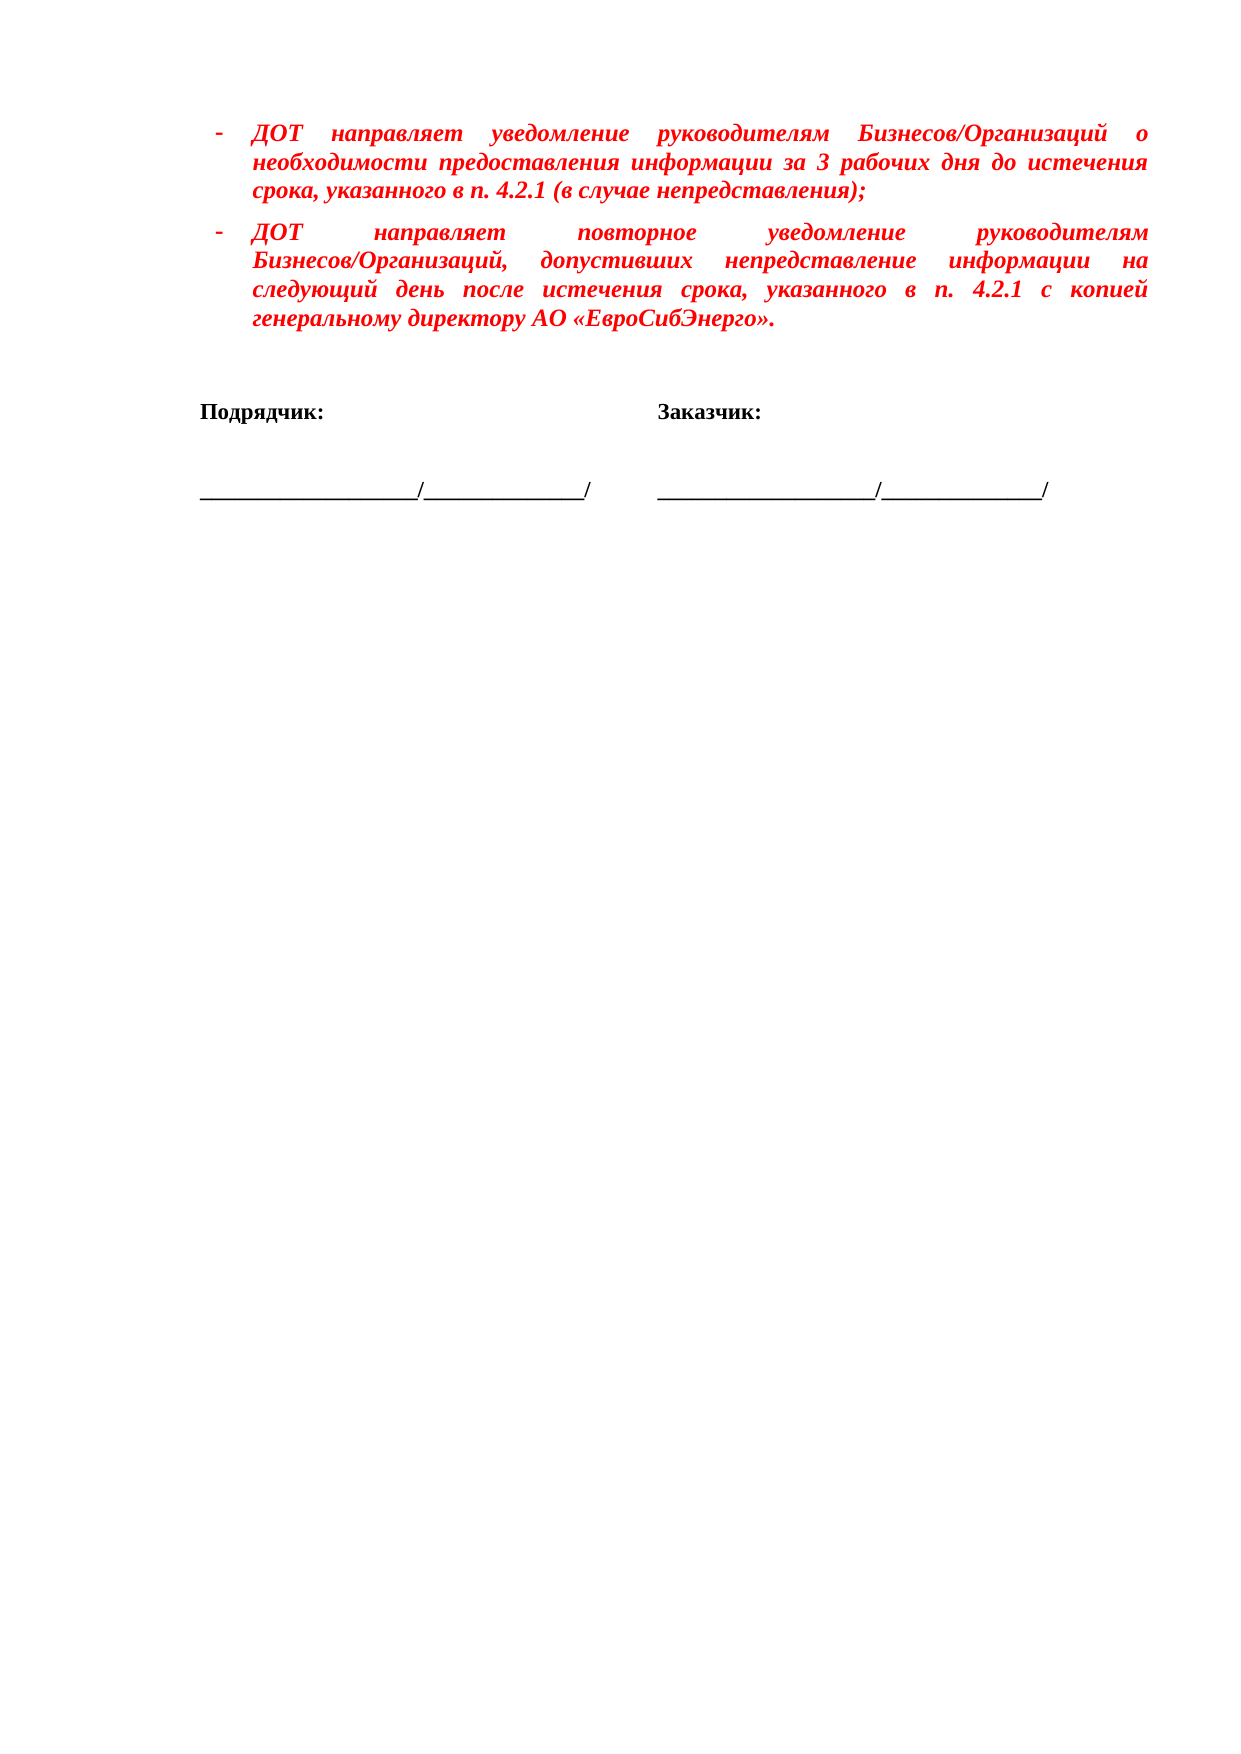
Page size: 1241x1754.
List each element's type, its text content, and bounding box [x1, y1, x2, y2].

list ДОТ направляет повторное уведомление руководителям Бизнесов/Организаций, допустивших непредставление информации на следующий день после истечения срока, указанного в п. 4.2.1 с копией генеральному директору АО «ЕвроСибЭнерго». [215, 217, 1152, 332]
table_header Заказчик: ___________________/______________/ [646, 386, 1141, 515]
table_header Подрядчик: ___________________/______________/ [189, 386, 646, 515]
list ДОТ направляет уведомление руководителям Бизнесов/Организаций о необходимости предоставления информации за 3 рабочих дня до истечения срока, указанного в п. 4.2.1 (в случае непредставления); [215, 118, 1152, 204]
